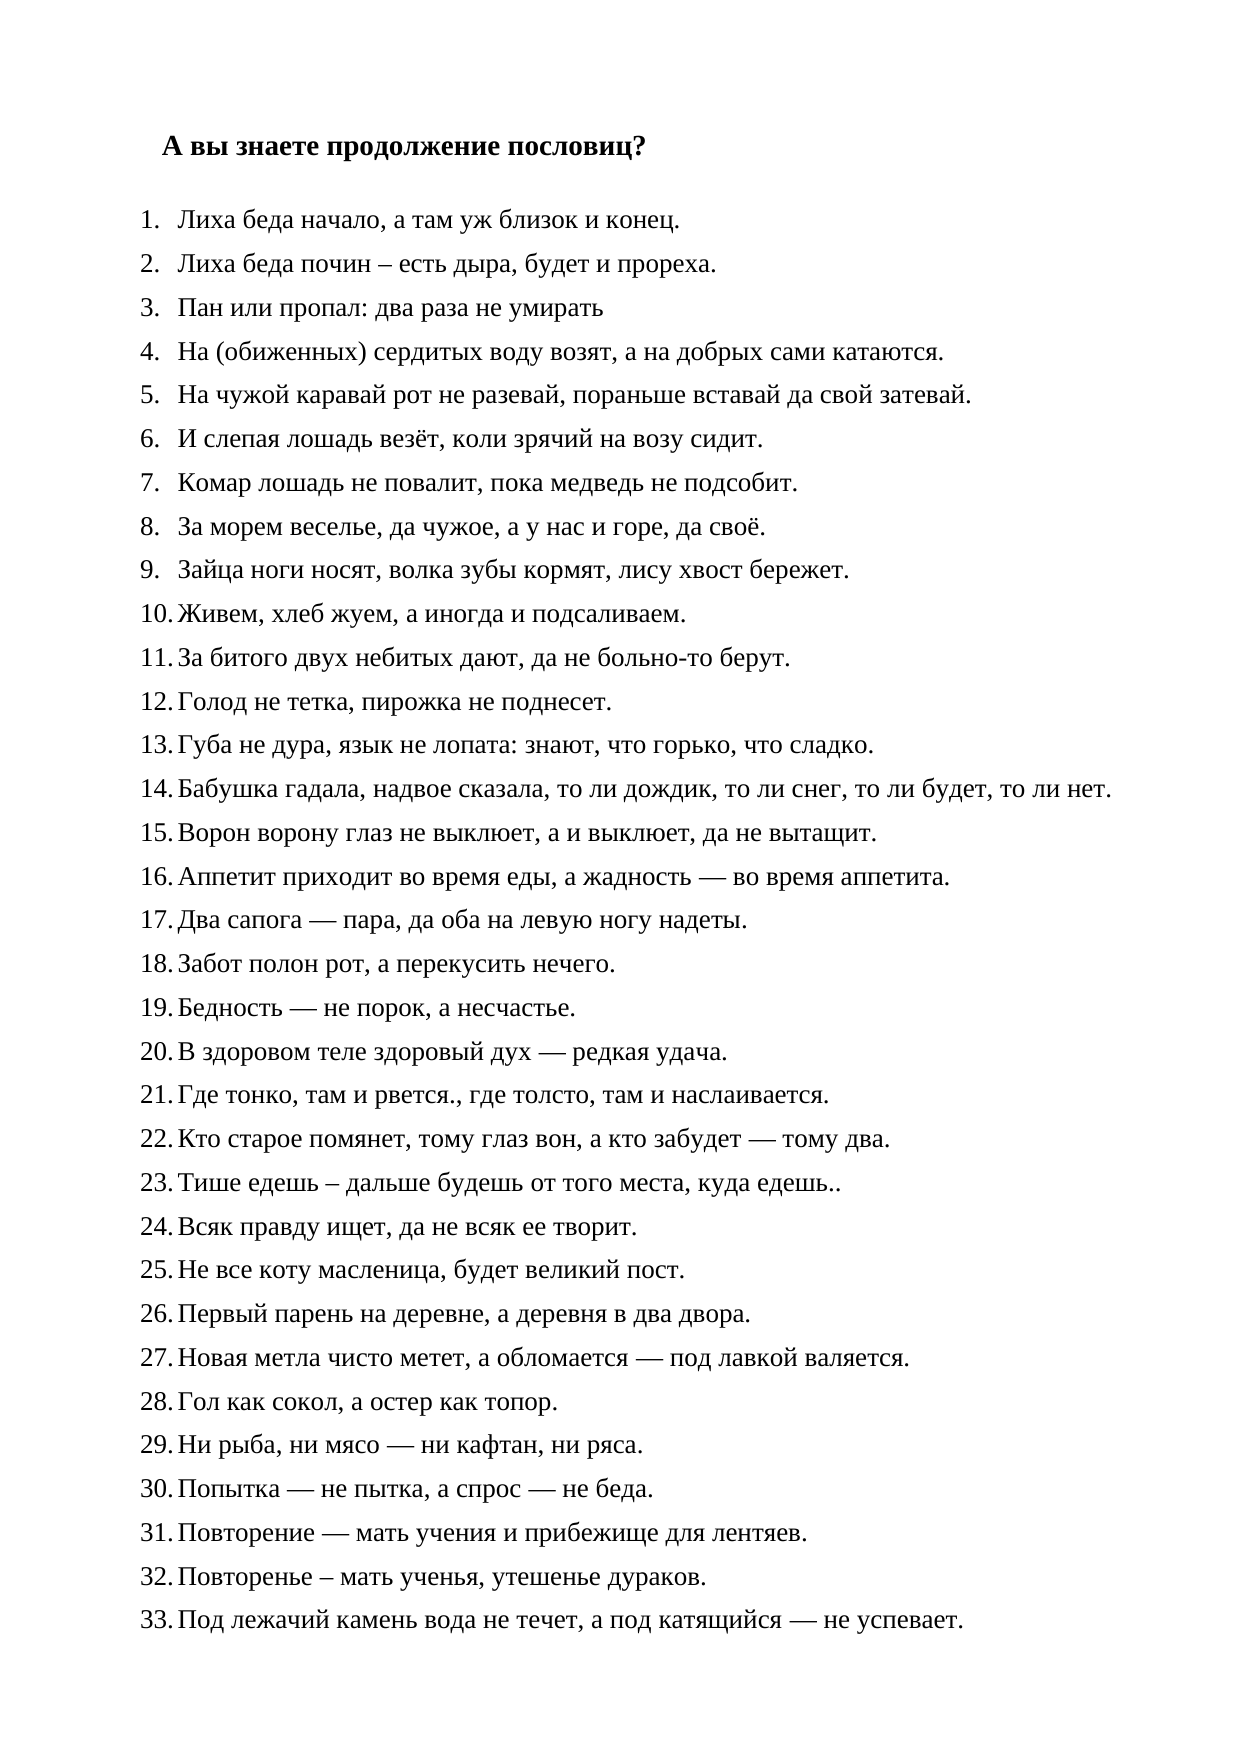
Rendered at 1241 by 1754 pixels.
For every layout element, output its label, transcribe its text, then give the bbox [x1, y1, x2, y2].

list Под лежачий камень вода не течет, а под катящийся — не успевает. [140, 1591, 1152, 1635]
list Ни рыба, ни мясо — ни кафтан, ни ряса. [140, 1416, 1152, 1460]
list Живем, хлеб жуем, а иногда и подсаливаем. [140, 585, 1152, 628]
list Кто старое помянет, тому глаз вон, а кто забудет — тому два. [140, 1110, 1152, 1153]
list Зайца ноги носят, волка зубы кормят, лису хвост бережет. [140, 541, 1152, 585]
list Голод не тетка, пирожка не поднесет. [140, 672, 1152, 716]
list Новая метла чисто метет, а обломается — под лавкой валяется. [140, 1328, 1152, 1372]
list Первый парень на деревне, а деревня в два двора. [140, 1285, 1152, 1328]
list В здоровом теле здоровый дух — редкая удача. [140, 1022, 1152, 1066]
list Два сапога — пара, да оба на левую ногу надеты. [140, 891, 1152, 935]
list Комар лошадь не повалит, пока медведь не подсобит. [140, 453, 1152, 497]
list На чужой каравай рот не разевай, пораньше вставай да свой затевай. [140, 366, 1152, 410]
list Попытка — не пытка, а спрос — не беда. [140, 1460, 1152, 1503]
list Лиха беда начало, а там уж близок и конец. [140, 191, 1152, 235]
list Губа не дура, язык не лопата: знают, что горько, что сладко. [140, 716, 1152, 760]
list На (обиженных) сердитых воду возят, а на добрых сами катаются. [140, 322, 1152, 366]
list Бедность — не порок, а несчастье. [140, 978, 1152, 1022]
list Пан или пропал: два раза не умирать [140, 278, 1152, 322]
list И слепая лошадь везёт, коли зрячий на возу сидит. [140, 410, 1152, 453]
list Тише едешь – дальше будешь от того места, куда едешь.. [140, 1153, 1152, 1197]
text А вы знаете продолжение пословиц? [140, 118, 1152, 162]
list Аппетит приходит во время еды, а жадность — во время аппетита. [140, 847, 1152, 891]
list Не все коту масленица, будет великий пост. [140, 1241, 1152, 1285]
list Где тонко, там и рвется., где толсто, там и наслаивается. [140, 1066, 1152, 1110]
list Лиха беда почин – есть дыра, будет и прореха. [140, 235, 1152, 278]
list Забот полон рот, а перекусить нечего. [140, 935, 1152, 978]
list Повторение — мать учения и прибежище для лентяев. [140, 1503, 1152, 1547]
list Бабушка гадала, надвое сказала, то ли дождик, то ли снег, то ли будет, то ли нет. [140, 760, 1152, 803]
list Всяк правду ищет, да не всяк ее творит. [140, 1197, 1152, 1241]
list За битого двух небитых дают, да не больно-то берут. [140, 628, 1152, 672]
list Гол как сокол, а остер как топор. [140, 1372, 1152, 1416]
list Повторенье – мать ученья, утешенье дураков. [140, 1547, 1152, 1591]
list За морем веселье, да чужое, а у нас и горе, да своё. [140, 497, 1152, 541]
list Ворон ворону глаз не выклюет, а и выклюет, да не вытащит. [140, 803, 1152, 847]
